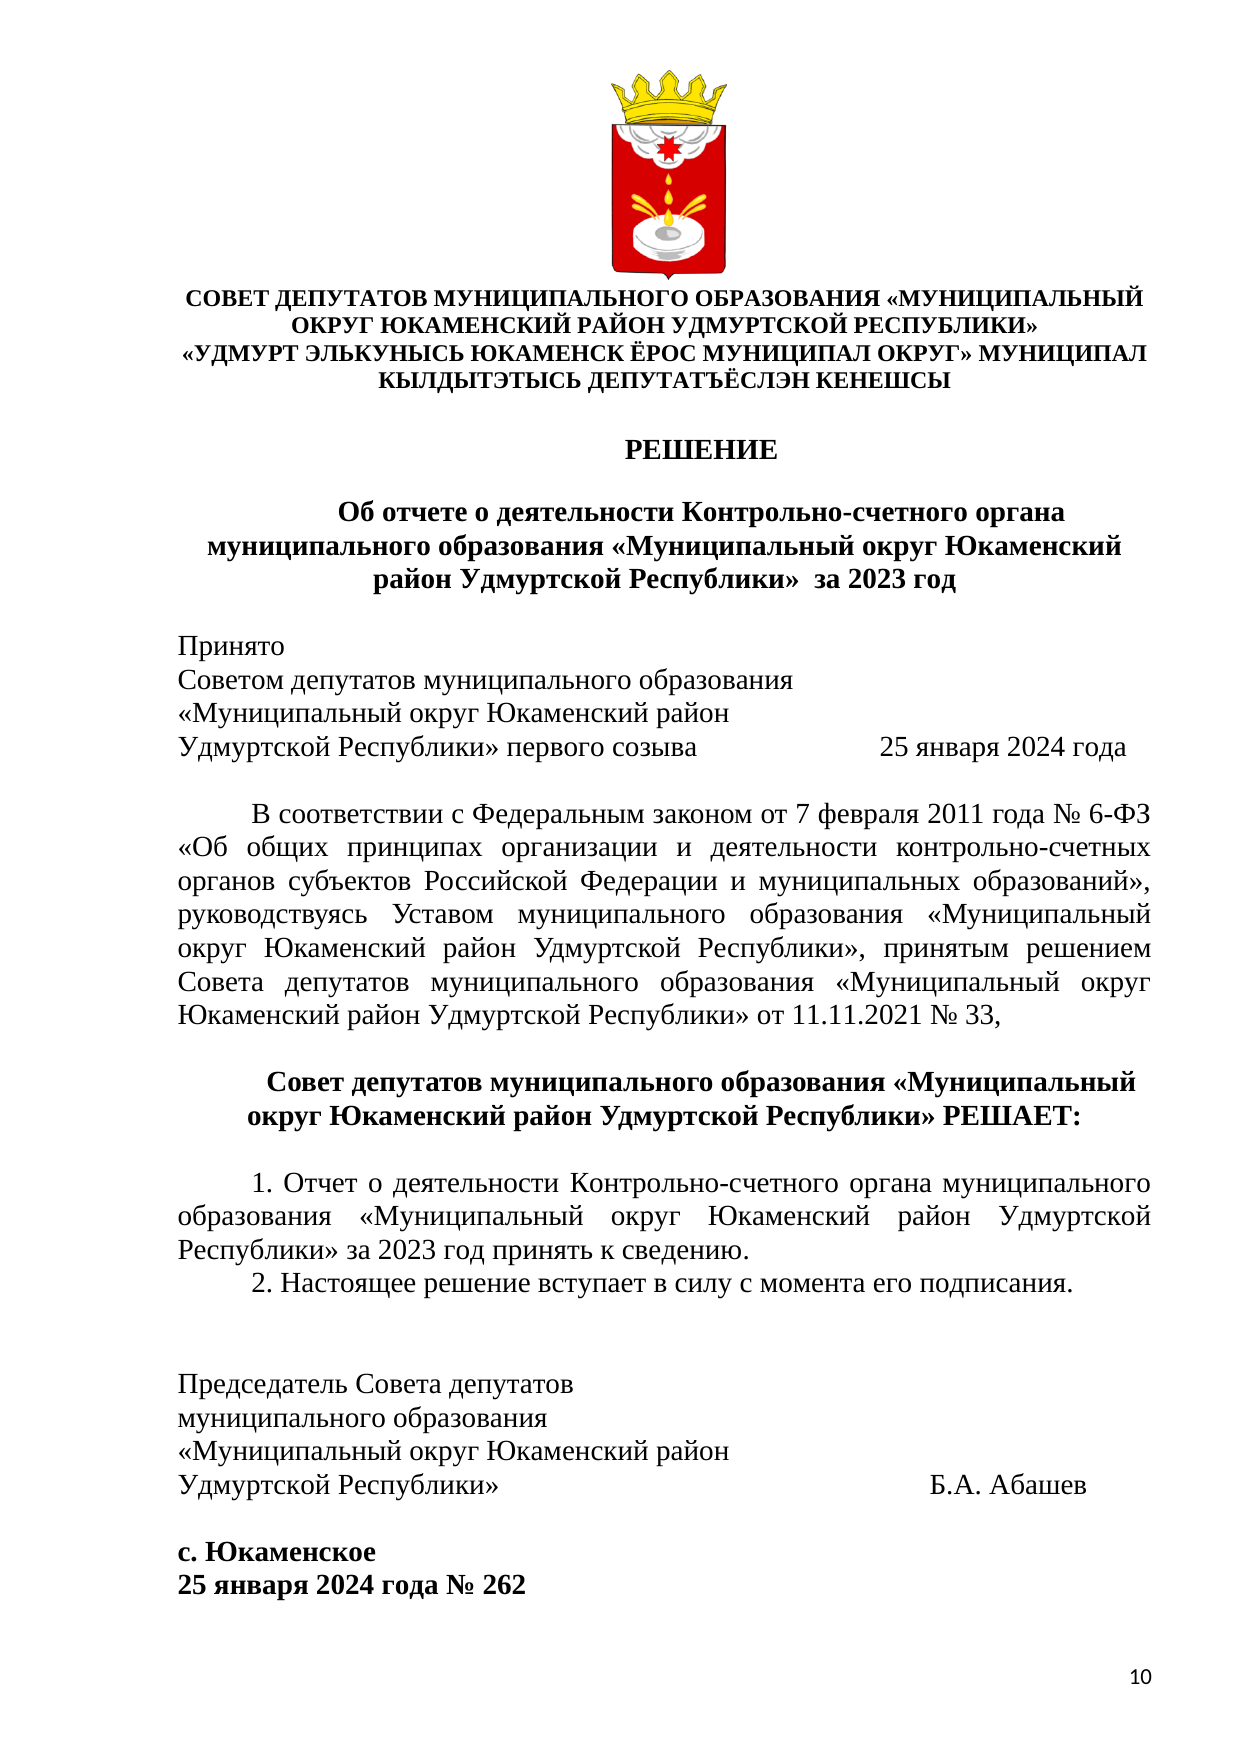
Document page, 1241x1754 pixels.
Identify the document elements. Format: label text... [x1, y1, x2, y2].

text «УДМУРТ ЭЛЬКУНЫСЬ ЮКАМЕНСК ЁРОС МУНИЦИПАЛ ОКРУГ» МУНИЦИПАЛ КЫЛДЫТЭТЫСЬ ДЕПУТАТЪЁСЛЭН КЕНЕШСЫ [177, 339, 378, 394]
text с. Юкаменское [177, 1534, 1152, 1567]
text 1. Отчет о деятельности Контрольно-счетного органа муниципального образования «Муниципальный округ Юкаменский район Удмуртской Республики» за 2023 год принять к сведению. [177, 1165, 1152, 1266]
text Советом депутатов муниципального образования [177, 662, 1152, 695]
text 2. Настоящее решение вступает в силу с момента его подписания. [177, 1266, 1152, 1299]
text «Муниципальный округ Юкаменский район [177, 695, 1152, 729]
picture [603, 64, 735, 280]
text Удмуртской Республики» Б.А. Абашев [177, 1467, 1181, 1500]
text Председатель Совета депутатов [177, 1366, 1152, 1400]
text муниципального образования [177, 1400, 1152, 1433]
text «УДМУРТ ЭЛЬКУНЫСЬ ЮКАМЕНСК ЁРОС МУНИЦИПАЛ ОКРУГ» МУНИЦИПАЛ КЫЛДЫТЭТЫСЬ ДЕПУТАТЪЁСЛЭН КЕНЕШСЫ [951, 339, 1152, 394]
list Совет депутатов муниципального образования «Муниципальный округ Юкаменский район Удмуртской Республики» РЕШАЕТ: [177, 1064, 1152, 1131]
text СОВЕТ ДЕПУТАТОВ МУНИЦИПАЛЬНОГО ОБРАЗОВАНИЯ «МУНИЦИПАЛЬНЫЙ ОКРУГ ЮКАМЕНСКИЙ РАЙОН УДМУРТСКОЙ РЕСПУБЛИКИ» [177, 284, 1152, 339]
text Об отчете о деятельности Контрольно-счетного органа муниципального образования «Муниципальный округ Юкаменский район Удмуртской Республики» за 2023 год [177, 494, 1152, 595]
text Удмуртской Республики» первого созыва 25 января 2024 года [177, 729, 1152, 762]
text 25 января 2024 года № 262 [177, 1567, 1152, 1601]
text Принято [177, 628, 1152, 662]
text «Муниципальный округ Юкаменский район [177, 1433, 1181, 1467]
text В соответствии с Федеральным законом от 7 февраля 2011 года № 6-ФЗ «Об общих принципах организации и деятельности контрольно-счетных органов субъектов Российской Федерации и муниципальных образований», руководствуясь Уставом муниципального образования «Муниципальный округ Юкаменский район Удмуртской Республики», принятым решением Совета депутатов муниципального образования «Муниципальный округ Юкаменский район Удмуртской Республики» от 11.11.2021 № 33, [177, 796, 1152, 1031]
text РЕШЕНИЕ [177, 432, 1152, 494]
